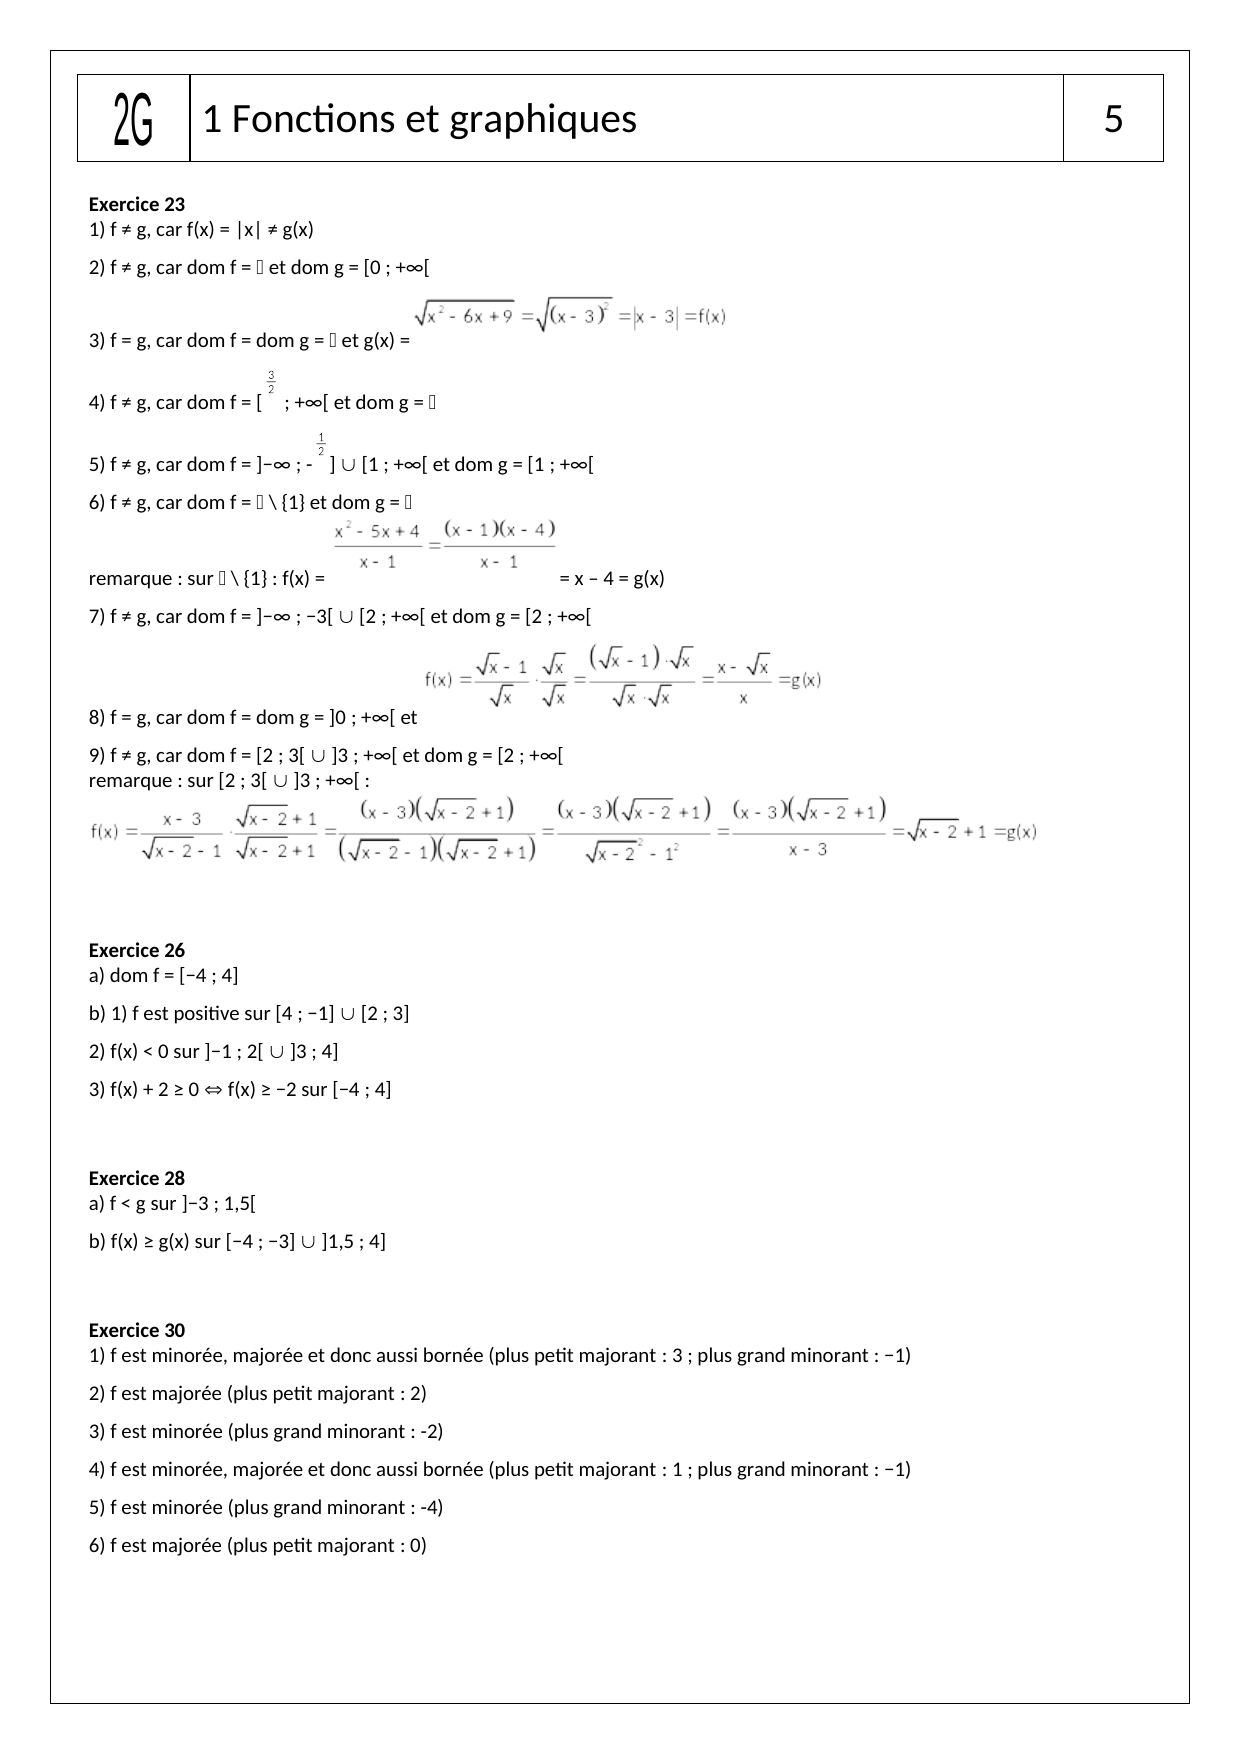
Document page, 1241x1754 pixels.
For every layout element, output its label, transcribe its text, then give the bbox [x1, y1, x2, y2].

text Exercice 28 [89, 1165, 1152, 1190]
text 4) f est minorée, majorée et donc aussi bornée (plus petit majorant : 1 ; plus grand minorant : −1) [89, 1456, 1152, 1482]
text b) 1) f est positive sur [4 ; −1] [2 ; 3] [89, 1000, 1152, 1026]
text 5) f ≠ g, car dom f = ]−∞ ; -] [1 ; +∞[ et dom g = [1 ; +∞[ [89, 427, 1152, 477]
text 1) f est minorée, majorée et donc aussi bornée (plus petit majorant : 3 ; plus grand minorant : −1) [89, 1342, 1152, 1368]
text Exercice 30 [89, 1317, 1152, 1342]
text Exercice 26 [89, 937, 1152, 962]
text 6) f est majorée (plus petit majorant : 0) [89, 1532, 1152, 1557]
text 8) f = g, car dom f = dom g = ]0 ; +∞[ et [89, 641, 1152, 729]
text 7) f ≠ g, car dom f = ]−∞ ; −3[ [2 ; +∞[ et dom g = [2 ; +∞[ [89, 603, 1152, 628]
text 3) f est minorée (plus grand minorant : -2) [89, 1418, 1152, 1444]
text 6) f ≠ g, car dom f = \ {1} et dom g = remarque : sur \ {1} : f(x) = = x – 4 = g(x) [89, 489, 1152, 591]
text 2) f(x) < 0 sur ]−1 ; 2[ ]3 ; 4] [89, 1038, 1152, 1064]
text 2) f ≠ g, car dom f = et dom g = [0 ; +∞[ [89, 254, 1152, 279]
text a) f < g sur ]−3 ; 1,5[ [89, 1190, 1152, 1216]
text 4) f ≠ g, car dom f = [ ; +∞[ et dom g = [89, 366, 1152, 415]
text 2) f est majorée (plus petit majorant : 2) [89, 1380, 1152, 1406]
text 9) f ≠ g, car dom f = [2 ; 3[ ]3 ; +∞[ et dom g = [2 ; +∞[ remarque : sur [2 ; 3[ ]3 ; +∞[ : [89, 742, 1152, 887]
text b) f(x) ≥ g(x) sur [−4 ; −3] ]1,5 ; 4] [89, 1228, 1152, 1254]
text Exercice 23 [89, 191, 1152, 216]
text 1) f ≠ g, car f(x) = |x| ≠ g(x) [89, 216, 1152, 242]
text 3) f = g, car dom f = dom g = et g(x) = [89, 292, 1152, 353]
text a) dom f = [−4 ; 4] [89, 962, 1152, 988]
text 5) f est minorée (plus grand minorant : -4) [89, 1494, 1152, 1519]
text 3) f(x) + 2 ≥ 0 f(x) ≥ −2 sur [−4 ; 4] [89, 1076, 1152, 1102]
